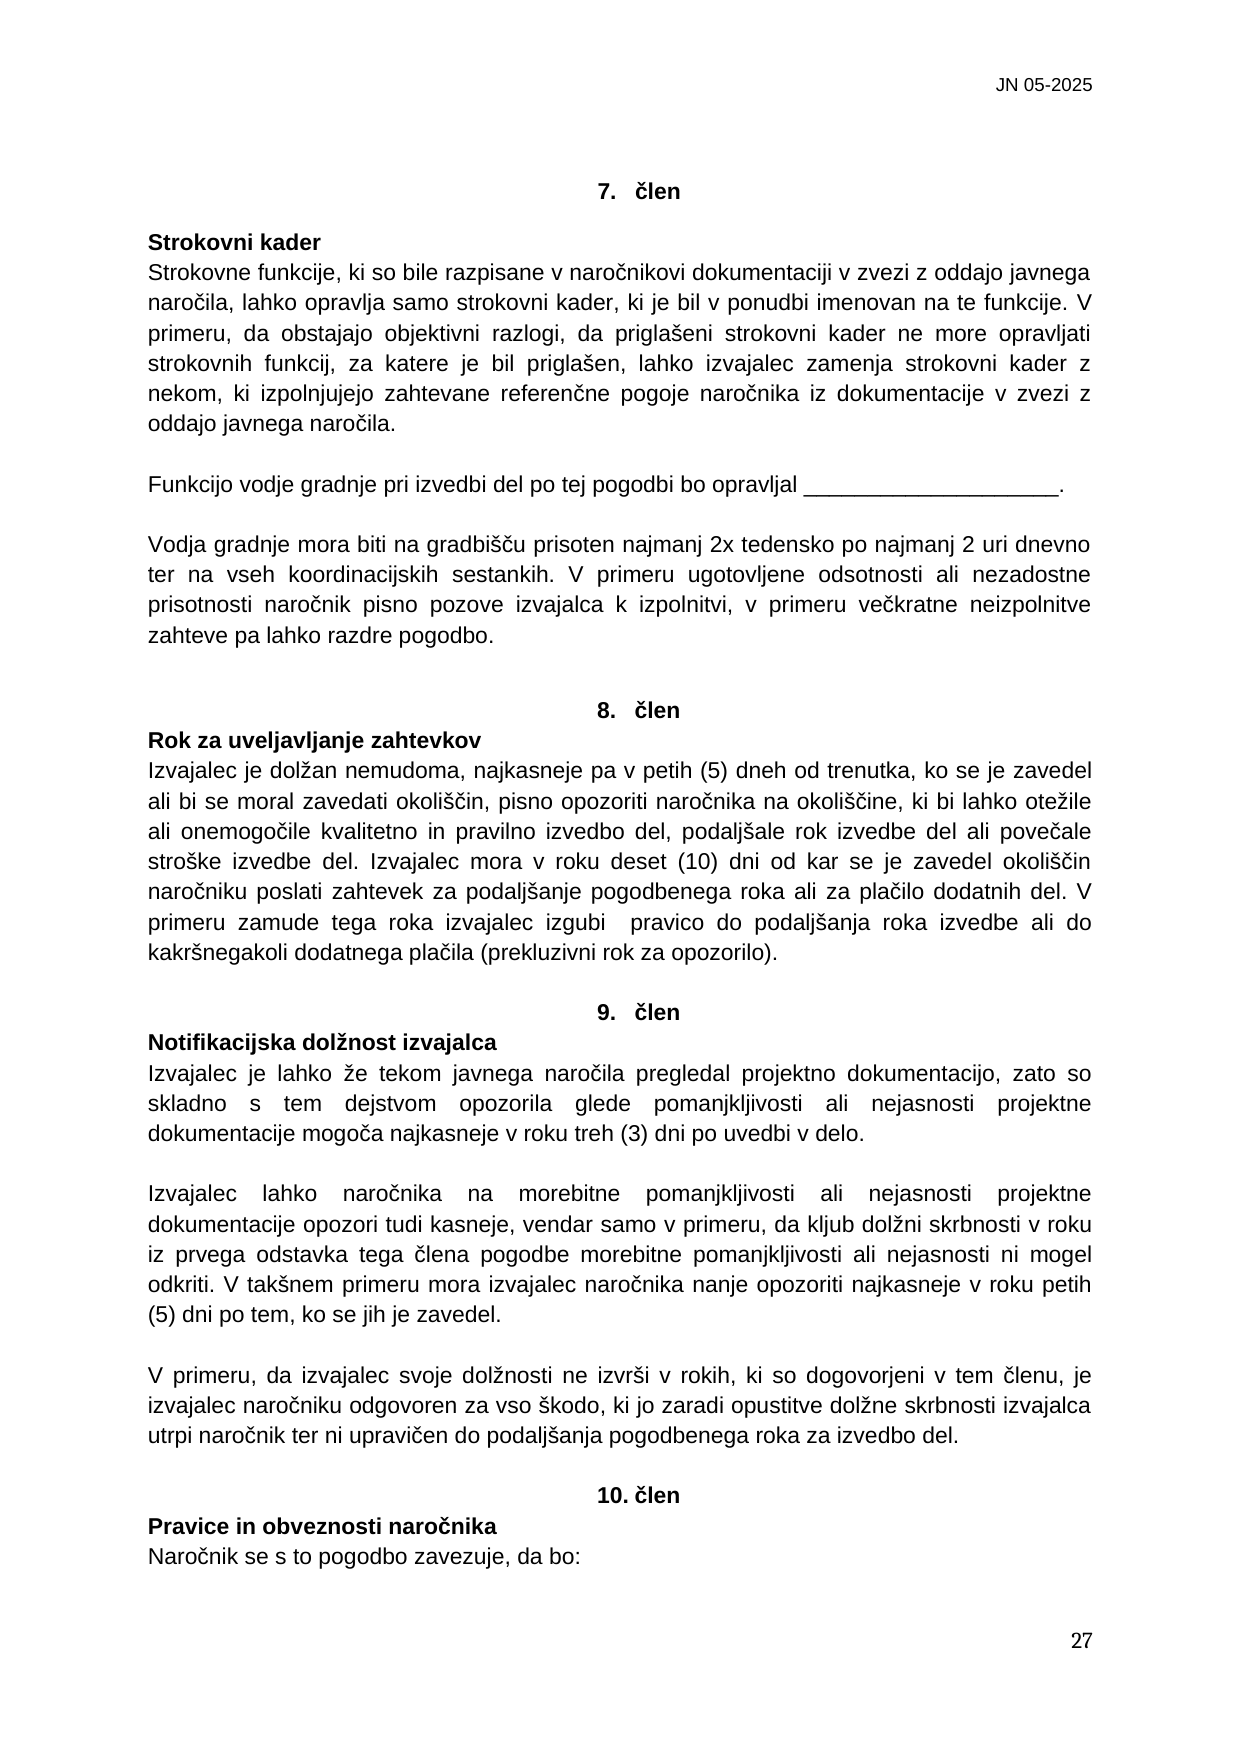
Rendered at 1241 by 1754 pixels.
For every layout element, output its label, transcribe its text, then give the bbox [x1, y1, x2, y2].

text Notifikacijska dolžnost izvajalca [148, 1029, 1092, 1056]
text Rok za uveljavljanje zahtevkov [148, 727, 1092, 753]
text Naročnik se s to pogodbo zavezuje, da bo: [148, 1543, 1143, 1569]
text Strokovni kader [148, 229, 1092, 255]
list člen [185, 178, 1092, 204]
text Funkcijo vodje gradnje pri izvedbi del po tej pogodbi bo opravljal ____________________. [148, 471, 1092, 497]
text Izvajalec je dolžan nemudoma, najkasneje pa v petih (5) dneh od trenutka, ko se je zavedel ali bi se moral zavedati okoliščin, pisno opozoriti naročnika na okoliščine, ki bi lahko otežile ali onemogočile kvalitetno in pravilno izvedbo del, podaljšale rok izvedbe del ali povečale stroške izvedbe del. Izvajalec mora v roku deset (10) dni od kar se je zavedel okoliščin naročniku poslati zahtevek za podaljšanje pogodbenega roka ali za plačilo dodatnih del. V primeru zamude tega roka izvajalec izgubi pravico do podaljšanja roka izvedbe ali do kakršnegakoli dodatnega plačila (prekluzivni rok za opozorilo). [148, 757, 1092, 965]
text V primeru, da izvajalec svoje dolžnosti ne izvrši v rokih, ki so dogovorjeni v tem členu, je izvajalec naročniku odgovoren za vso škodo, ki jo zaradi opustitve dolžne skrbnosti izvajalca utrpi naročnik ter ni upravičen do podaljšanja pogodbenega roka za izvedbo del. [148, 1362, 1092, 1448]
text Pravice in obveznosti naročnika [148, 1513, 1092, 1539]
text Izvajalec je lahko že tekom javnega naročila pregledal projektno dokumentacijo, zato so skladno s tem dejstvom opozorila glede pomanjkljivosti ali nejasnosti projektne dokumentacije mogoča najkasneje v roku treh (3) dni po uvedbi v delo. [148, 1059, 1092, 1146]
list člen [185, 999, 1092, 1025]
text Izvajalec lahko naročnika na morebitne pomanjkljivosti ali nejasnosti projektne dokumentacije opozori tudi kasneje, vendar samo v primeru, da kljub dolžni skrbnosti v roku iz prvega odstavka tega člena pogodbe morebitne pomanjkljivosti ali nejasnosti ni mogel odkriti. V takšnem primeru mora izvajalec naročnika nanje opozoriti najkasneje v roku petih (5) dni po tem, ko se jih je zavedel. [148, 1180, 1092, 1327]
text Vodja gradnje mora biti na gradbišču prisoten najmanj 2x tedensko po najmanj 2 uri dnevno ter na vseh koordinacijskih sestankih. V primeru ugotovljene odsotnosti ali nezadostne prisotnosti naročnik pisno pozove izvajalca k izpolnitvi, v primeru večkratne neizpolnitve zahteve pa lahko razdre pogodbo. [148, 531, 1092, 648]
list člen [185, 697, 1092, 723]
list člen [185, 1482, 1092, 1509]
text Strokovne funkcije, ki so bile razpisane v naročnikovi dokumentaciji v zvezi z oddajo javnega naročila, lahko opravlja samo strokovni kader, ki je bil v ponudbi imenovan na te funkcije. V primeru, da obstajajo objektivni razlogi, da priglašeni strokovni kader ne more opravljati strokovnih funkcij, za katere je bil priglašen, lahko izvajalec zamenja strokovni kader z nekom, ki izpolnjujejo zahtevane referenčne pogoje naročnika iz dokumentacije v zvezi z oddajo javnega naročila. [148, 259, 1092, 437]
